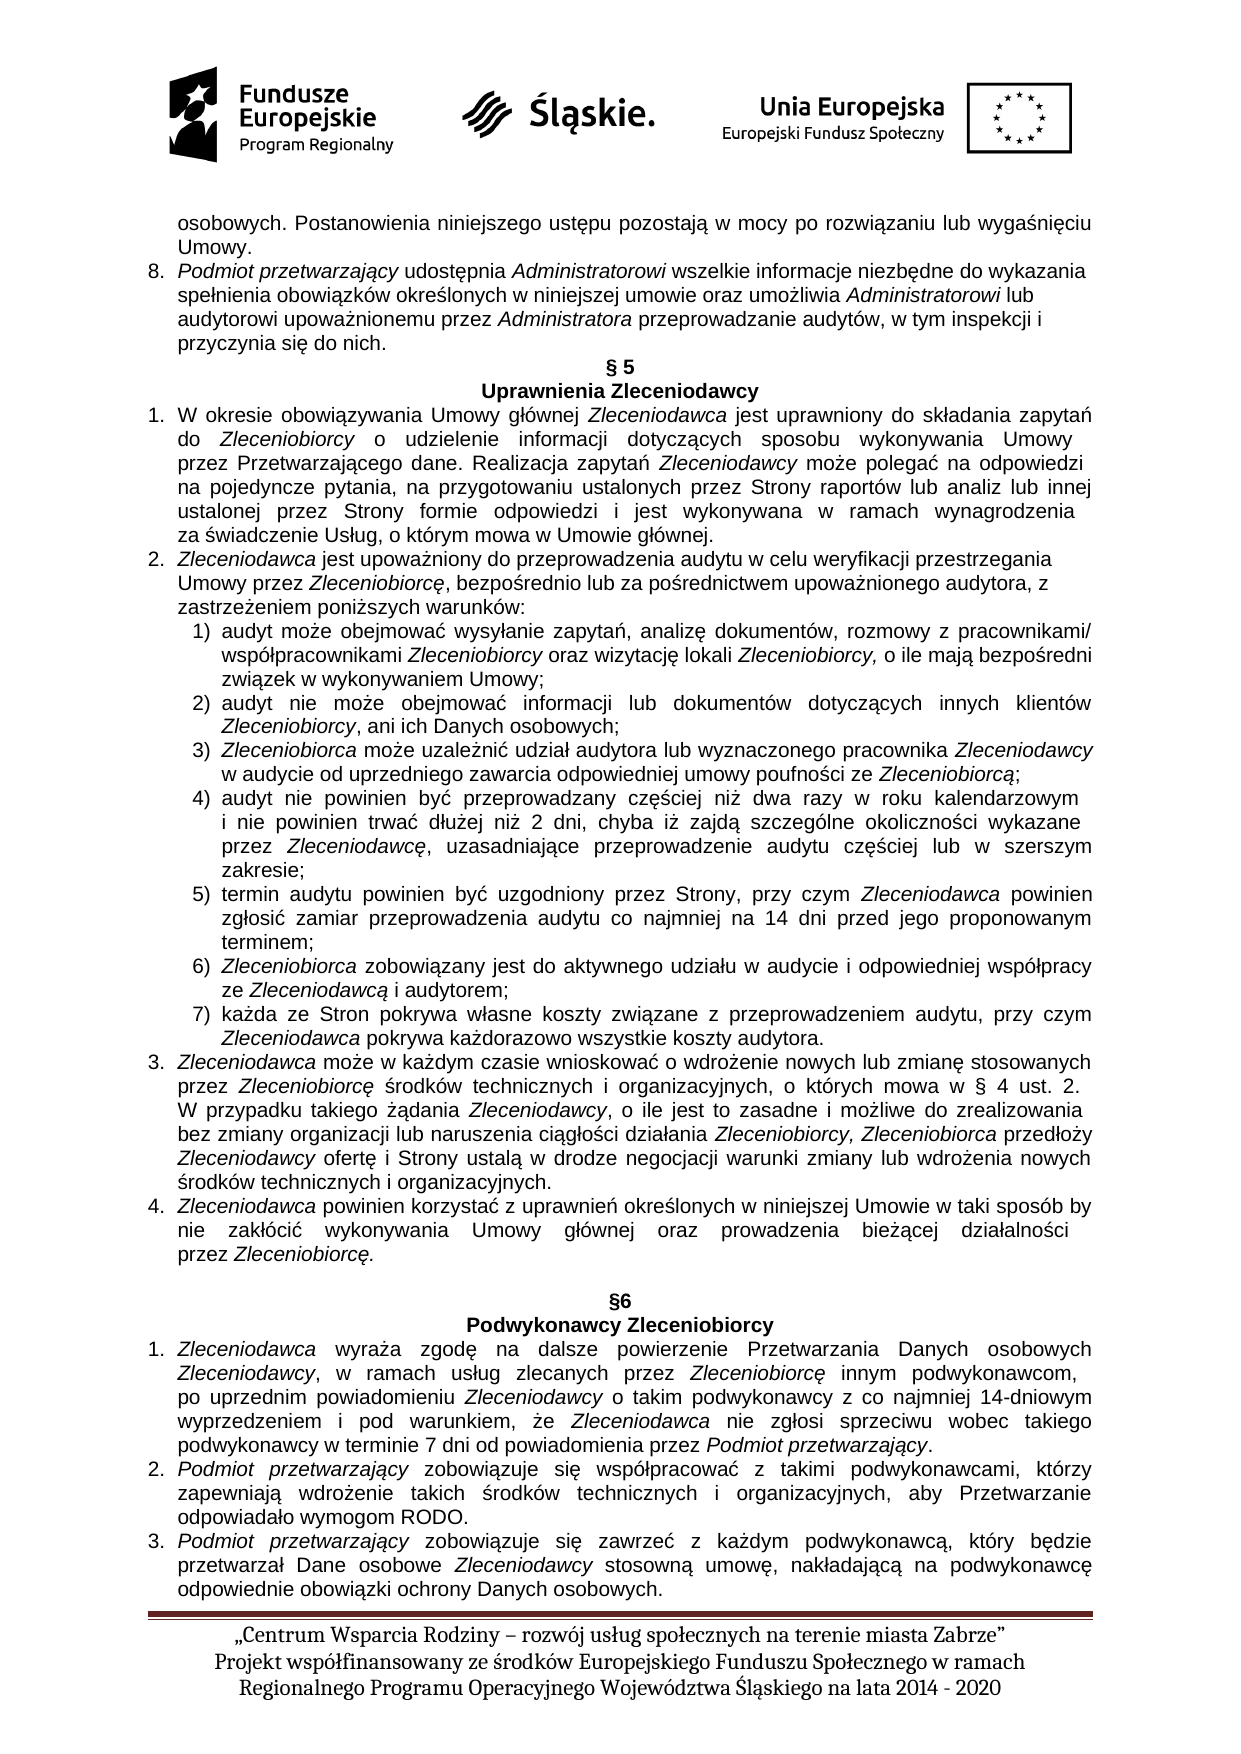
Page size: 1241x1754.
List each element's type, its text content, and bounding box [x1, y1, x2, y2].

list Zleceniobiorca może uzależnić udział audytora lub wyznaczonego pracownika Zleceniodawcy w audycie od uprzedniego zawarcia odpowiedniej umowy poufności ze Zleceniobiorcą; [192, 738, 1093, 786]
list Zleceniodawca wyraża zgodę na dalsze powierzenie Przetwarzania Danych osobowych Zleceniodawcy, w ramach usług zlecanych przez Zleceniobiorcę innym podwykonawcom, po uprzednim powiadomieniu Zleceniodawcy o takim podwykonawcy z co najmniej 14-dniowym wyprzedzeniem i pod warunkiem, że Zleceniodawca nie zgłosi sprzeciwu wobec takiego podwykonawcy w terminie 7 dni od powiadomienia przez Podmiot przetwarzający. [148, 1337, 1093, 1457]
list Zleceniobiorca zobowiązany jest do aktywnego udziału w audycie i odpowiedniej współpracy ze Zleceniodawcą i audytorem; [192, 954, 1093, 1002]
text §6 [148, 1289, 1093, 1313]
picture [147, 44, 1094, 184]
list Podmiot przetwarzający zobowiązuje się współpracować z takimi podwykonawcami, którzy zapewniają wdrożenie takich środków technicznych i organizacyjnych, aby Przetwarzanie odpowiadało wymogom RODO. [148, 1457, 1093, 1529]
list audyt nie może obejmować informacji lub dokumentów dotyczących innych klientów Zleceniobiorcy, ani ich Danych osobowych; [192, 690, 1093, 738]
list Podmiot przetwarzający udostępnia Administratorowi wszelkie informacje niezbędne do wykazania spełnienia obowiązków określonych w niniejszej umowie oraz umożliwia Administratorowi lub audytorowi upoważnionemu przez Administratora przeprowadzanie audytów, w tym inspekcji i przyczynia się do nich. [148, 259, 1093, 355]
list audyt nie powinien być przeprowadzany częściej niż dwa razy w roku kalendarzowym i nie powinien trwać dłużej niż 2 dni, chyba iż zajdą szczególne okoliczności wykazane przez Zleceniodawcę, uzasadniające przeprowadzenie audytu częściej lub w szerszym zakresie; [192, 786, 1093, 882]
text Uprawnienia Zleceniodawcy [148, 379, 1093, 403]
list termin audytu powinien być uzgodniony przez Strony, przy czym Zleceniodawca powinien zgłosić zamiar przeprowadzenia audytu co najmniej na 14 dni przed jego proponowanym terminem; [192, 882, 1093, 954]
list Podmiot przetwarzający zobowiązuje się zawrzeć z każdym podwykonawcą, który będzie przetwarzał Dane osobowe Zleceniodawcy stosowną umowę, nakładającą na podwykonawcę odpowiednie obowiązki ochrony Danych osobowych. [148, 1529, 1093, 1601]
list Zleceniodawca może w każdym czasie wnioskować o wdrożenie nowych lub zmianę stosowanych przez Zleceniobiorcę środków technicznych i organizacyjnych, o których mowa w § 4 ust. 2. W przypadku takiego żądania Zleceniodawcy, o ile jest to zasadne i możliwe do zrealizowania bez zmiany organizacji lub naruszenia ciągłości działania Zleceniobiorcy, Zleceniobiorca przedłoży Zleceniodawcy ofertę i Strony ustalą w drodze negocjacji warunki zmiany lub wdrożenia nowych środków technicznych i organizacyjnych. [148, 1050, 1093, 1193]
list W okresie obowiązywania Umowy głównej Zleceniodawca jest uprawniony do składania zapytań do Zleceniobiorcy o udzielenie informacji dotyczących sposobu wykonywania Umowy przez Przetwarzającego dane. Realizacja zapytań Zleceniodawcy może polegać na odpowiedzi na pojedyncze pytania, na przygotowaniu ustalonych przez Strony raportów lub analiz lub innej ustalonej przez Strony formie odpowiedzi i jest wykonywana w ramach wynagrodzenia za świadczenie Usług, o którym mowa w Umowie głównej. [148, 403, 1093, 547]
list audyt może obejmować wysyłanie zapytań, analizę dokumentów, rozmowy z pracownikami/ współpracownikami Zleceniobiorcy oraz wizytację lokali Zleceniobiorcy, o ile mają bezpośredni związek w wykonywaniem Umowy; [192, 618, 1093, 690]
list każda ze Stron pokrywa własne koszty związane z przeprowadzeniem audytu, przy czym Zleceniodawca pokrywa każdorazowo wszystkie koszty audytora. [192, 1002, 1093, 1050]
list Zleceniodawca powinien korzystać z uprawnień określonych w niniejszej Umowie w taki sposób by nie zakłócić wykonywania Umowy głównej oraz prowadzenia bieżącej działalności przez Zleceniobiorcę. [148, 1193, 1093, 1265]
text Podwykonawcy Zleceniobiorcy [148, 1313, 1093, 1337]
text § 5 [148, 355, 1093, 379]
list Zleceniodawca jest upoważniony do przeprowadzenia audytu w celu weryfikacji przestrzegania Umowy przez Zleceniobiorcę, bezpośrednio lub za pośrednictwem upoważnionego audytora, z zastrzeżeniem poniższych warunków: [148, 547, 1093, 618]
